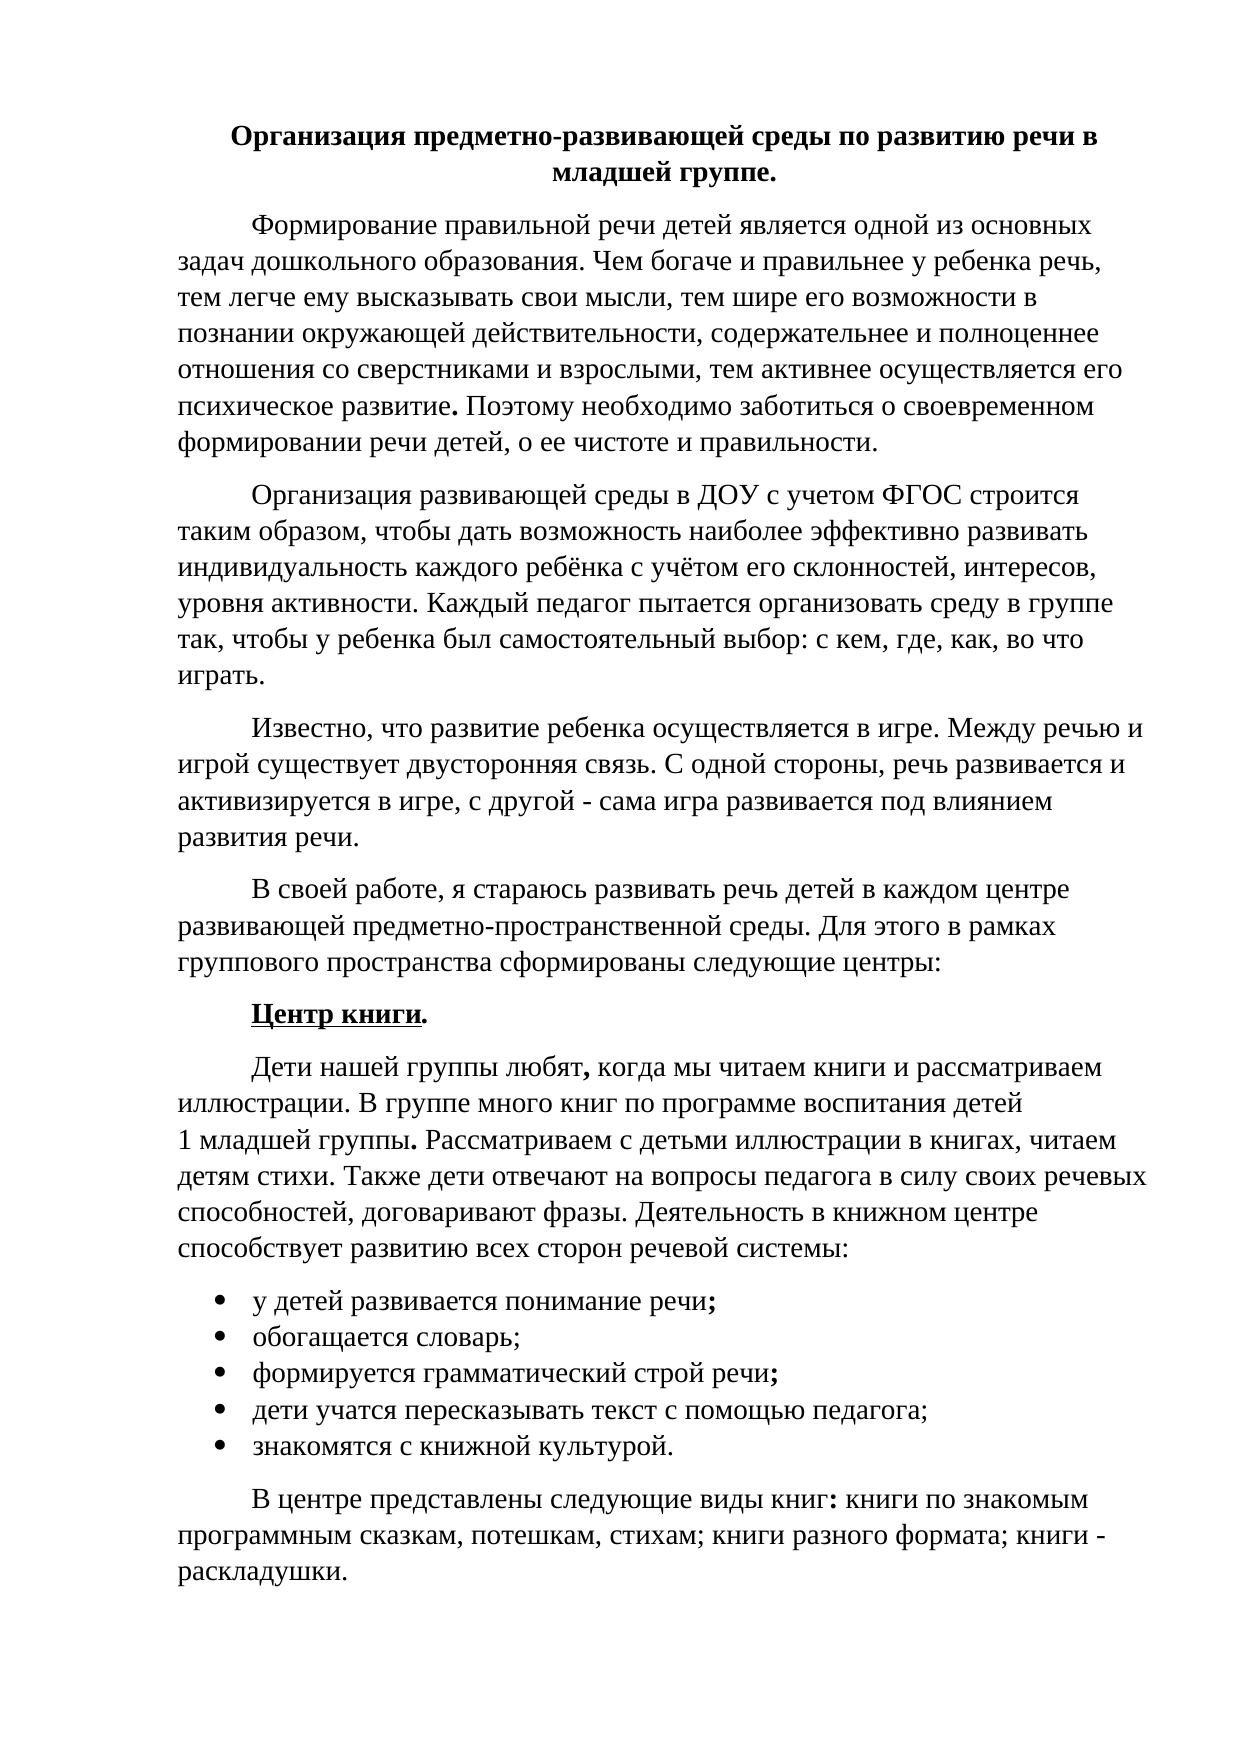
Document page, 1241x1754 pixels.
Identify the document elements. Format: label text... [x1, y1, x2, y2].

text Известно, что развитие ребенка осуществляется в игре. Между речью и игрой существует двусторонняя связь. С одной стороны, речь развивается и активизируется в игре, с другой - сама игра развивается под влиянием развития речи. [177, 710, 1152, 852]
list знакомятся с книжной культурой. [215, 1428, 1152, 1462]
text В центре представлены следующие виды книг: книги по знакомым программным сказкам, потешкам, стихам; книги разного формата; книги - раскладушки. [177, 1481, 1152, 1587]
list у детей развивается понимание речи; [215, 1283, 1152, 1317]
list формируется грамматический строй речи; [215, 1356, 1152, 1389]
text Центр книги. [177, 997, 1152, 1030]
text Организация развивающей среды в ДОУ с учетом ФГОС строится таким образом, чтобы дать возможность наиболее эффективно развивать индивидуальность каждого ребёнка с учётом его склонностей, интересов, уровня активности. Каждый педагог пытается организовать среду в группе так, чтобы у ребенка был самостоятельный выбор: с кем, где, как, во что играть. [177, 477, 1152, 691]
text Дети нашей группы любят, когда мы читаем книги и рассматриваем иллюстрации. В группе много книг по программе воспитания детей 1 младшей группы. Рассматриваем с детьми иллюстрации в книгах, читаем детям стихи. Также дети отвечают на вопросы педагога в силу своих речевых способностей, договаривают фразы. Деятельность в книжном центре способствует развитию всех сторон речевой системы: [177, 1049, 1152, 1264]
list обогащается словарь; [215, 1319, 1152, 1353]
text В своей работе, я стараюсь развивать речь детей в каждом центре развивающей предметно-пространственной среды. Для этого в рамках группового пространства сформированы следующие центры: [177, 872, 1152, 977]
list дети учатся пересказывать текст с помощью педагога; [215, 1392, 1152, 1425]
text Формирование правильной речи детей является одной из основных задач дошкольного образования. Чем богаче и правильнее у ребенка речь, тем легче ему высказывать свои мысли, тем шире его возможности в познании окружающей действительности, содержательнее и полноценнее отношения со сверстниками и взрослыми, тем активнее осуществляется его психическое развитие. Поэтому необходимо заботиться о своевременном формировании речи детей, о ее чистоте и правильности. [177, 207, 1152, 457]
text Организация предметно-развивающей среды по развитию речи в младшей группе. [177, 118, 1152, 188]
